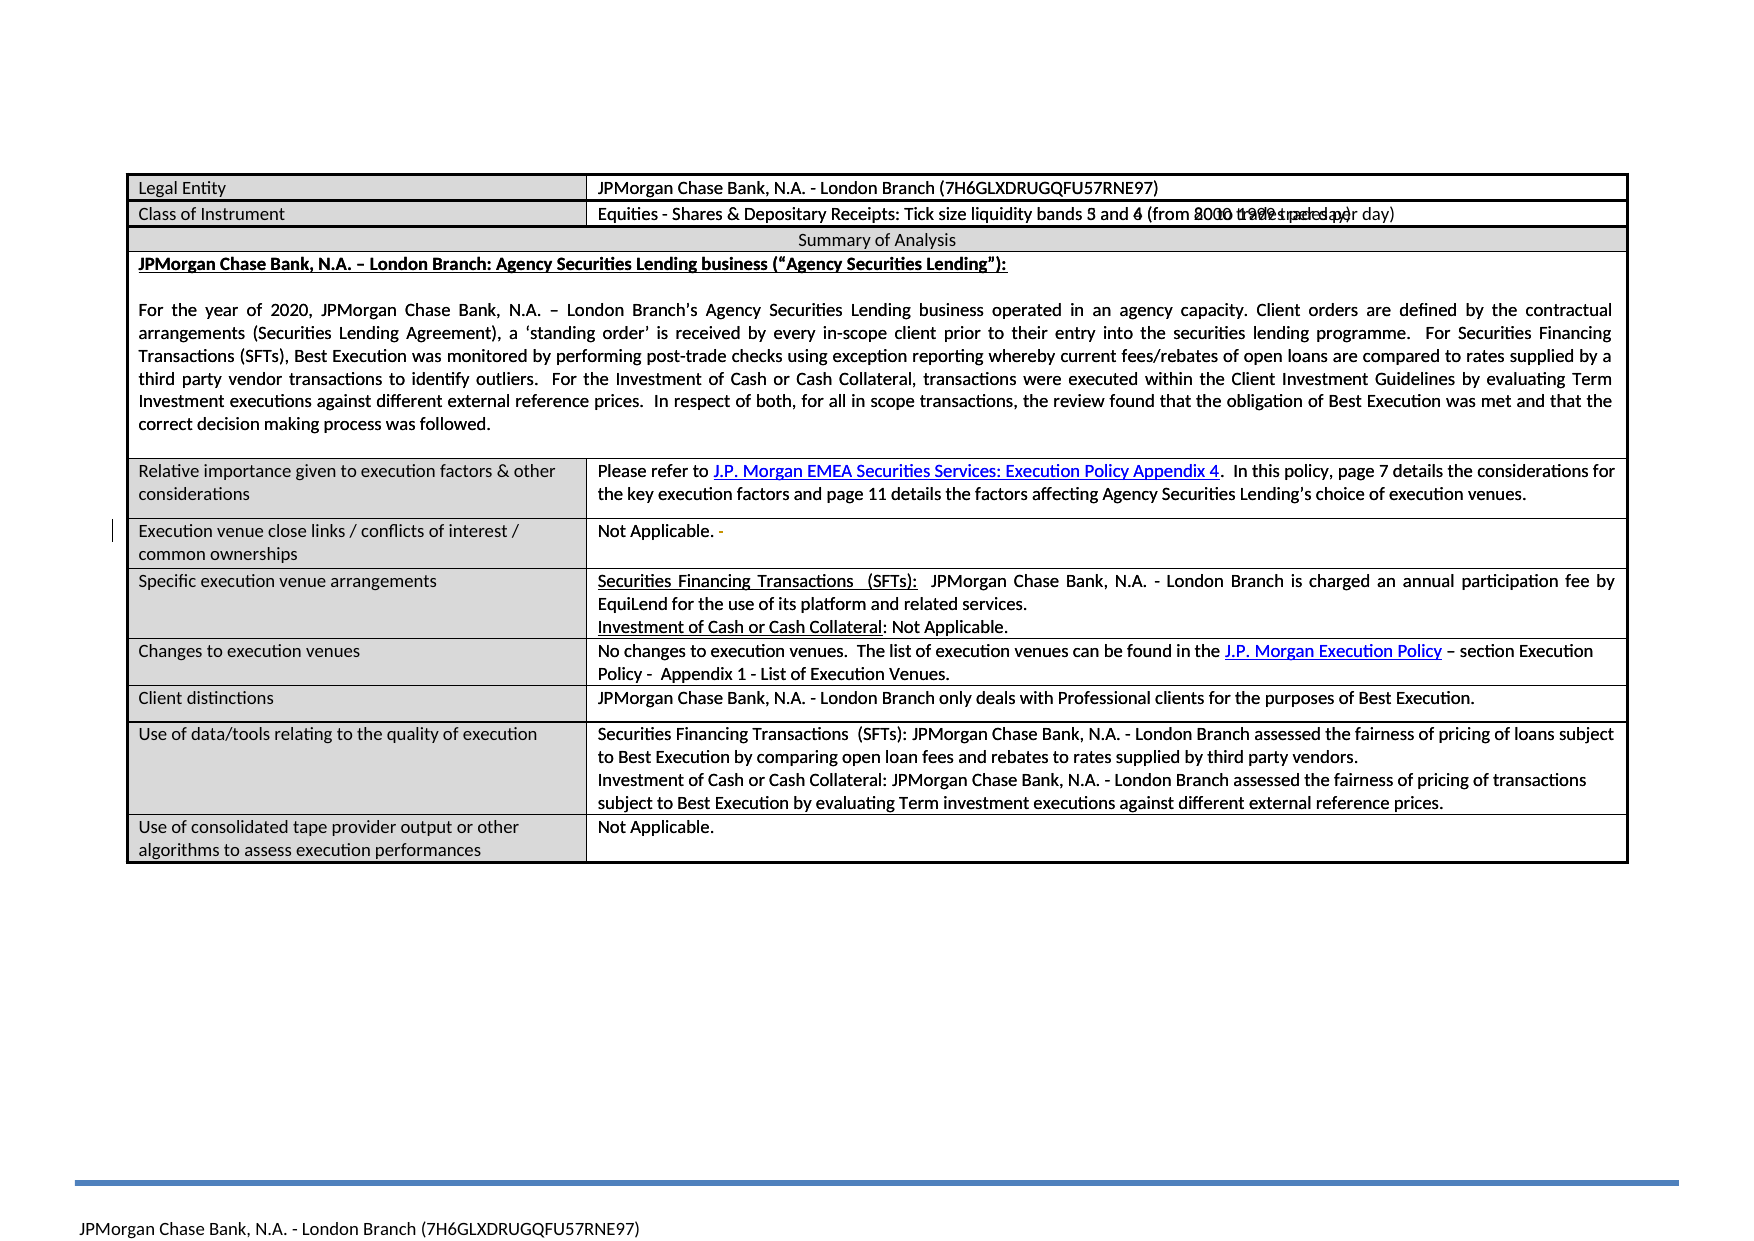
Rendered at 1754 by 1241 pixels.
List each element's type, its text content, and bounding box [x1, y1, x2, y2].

table_cell Securities Financing Transactions (SFTs): JPMorgan Chase Bank, N.A. - London Branch is charged an annual participation fee by EquiLend for the use of its platform and related services. Investment of Cash or Cash Collateral: Not Applicable. [587, 569, 1626, 638]
table_cell Summary of Analysis [129, 228, 1626, 251]
table_cell Use of data/tools relating to the quality of execution [129, 723, 586, 814]
table_cell No changes to execution venues. The list of execution venues can be found in the J.P. Morgan Execution Policy – section Execution Policy - Appendix 1 - List of Execution Venues. [587, 639, 1626, 685]
table_cell JPMorgan Chase Bank, N.A. – London Branch: Agency Securities Lending business (“Agency Securities Lending”): For the year of 2020, JPMorgan Chase Bank, N.A. – London Branch’s Agency Securities Lending business operated in an agency capacity. Client orders are defined by the contractual arrangements (Securities Lending Agreement), a ‘standing order’ is received by every in-scope client prior to their entry into the securities lending programme. For Securities Financing Transactions (SFTs), Best Execution was monitored by performing post-trade checks using exception reporting whereby current fees/rebates of open loans are compared to rates supplied by a third party vendor transactions to identify outliers. For the Investment of Cash or Cash Collateral, transactions were executed within the Client Investment Guidelines by evaluating Term Investment executions against different external reference prices. In respect of both, for all in scope transactions, the review found that the obligation of Best Execution was met and that the correct decision making process was followed. [129, 252, 1626, 458]
table_header Legal Entity [129, 176, 586, 199]
table_cell Not Applicable. [587, 519, 1626, 568]
table_cell Relative importance given to execution factors & other considerations [129, 459, 586, 518]
table_cell Please refer to J.P. Morgan EMEA Securities Services: Execution Policy Appendix 4. In this policy, page 7 details the considerations for the key execution factors and page 11 details the factors affecting Agency Securities Lending’s choice of execution venues. [587, 459, 1626, 518]
table_cell Securities Financing Transactions (SFTs): JPMorgan Chase Bank, N.A. - London Branch assessed the fairness of pricing of loans subject to Best Execution by comparing open loan fees and rebates to rates supplied by third party vendors. Investment of Cash or Cash Collateral: JPMorgan Chase Bank, N.A. - London Branch assessed the fairness of pricing of transactions subject to Best Execution by evaluating Term investment executions against different external reference prices. [587, 723, 1626, 814]
table_cell JPMorgan Chase Bank, N.A. - London Branch only deals with Professional clients for the purposes of Best Execution. [587, 686, 1626, 721]
table_cell Changes to execution venues [129, 639, 586, 685]
table_cell Client distinctions [129, 686, 586, 721]
table_header JPMorgan Chase Bank, N.A. - London Branch (7H6GLXDRUGQFU57RNE97) [587, 176, 1626, 199]
table_cell Execution venue close links / conflicts of interest / common ownerships [129, 519, 586, 568]
table_cell Specific execution venue arrangements [129, 569, 586, 638]
table_cell Use of consolidated tape provider output or other algorithms to assess execution performances [129, 815, 586, 861]
table_cell Not Applicable. [587, 815, 1626, 861]
table_cell Equities - Shares & Depositary Receipts: Tick size liquidity bands 5 and 6 (from 2000 trades per day) [587, 202, 1626, 225]
table_cell Class of Instrument [129, 202, 586, 225]
